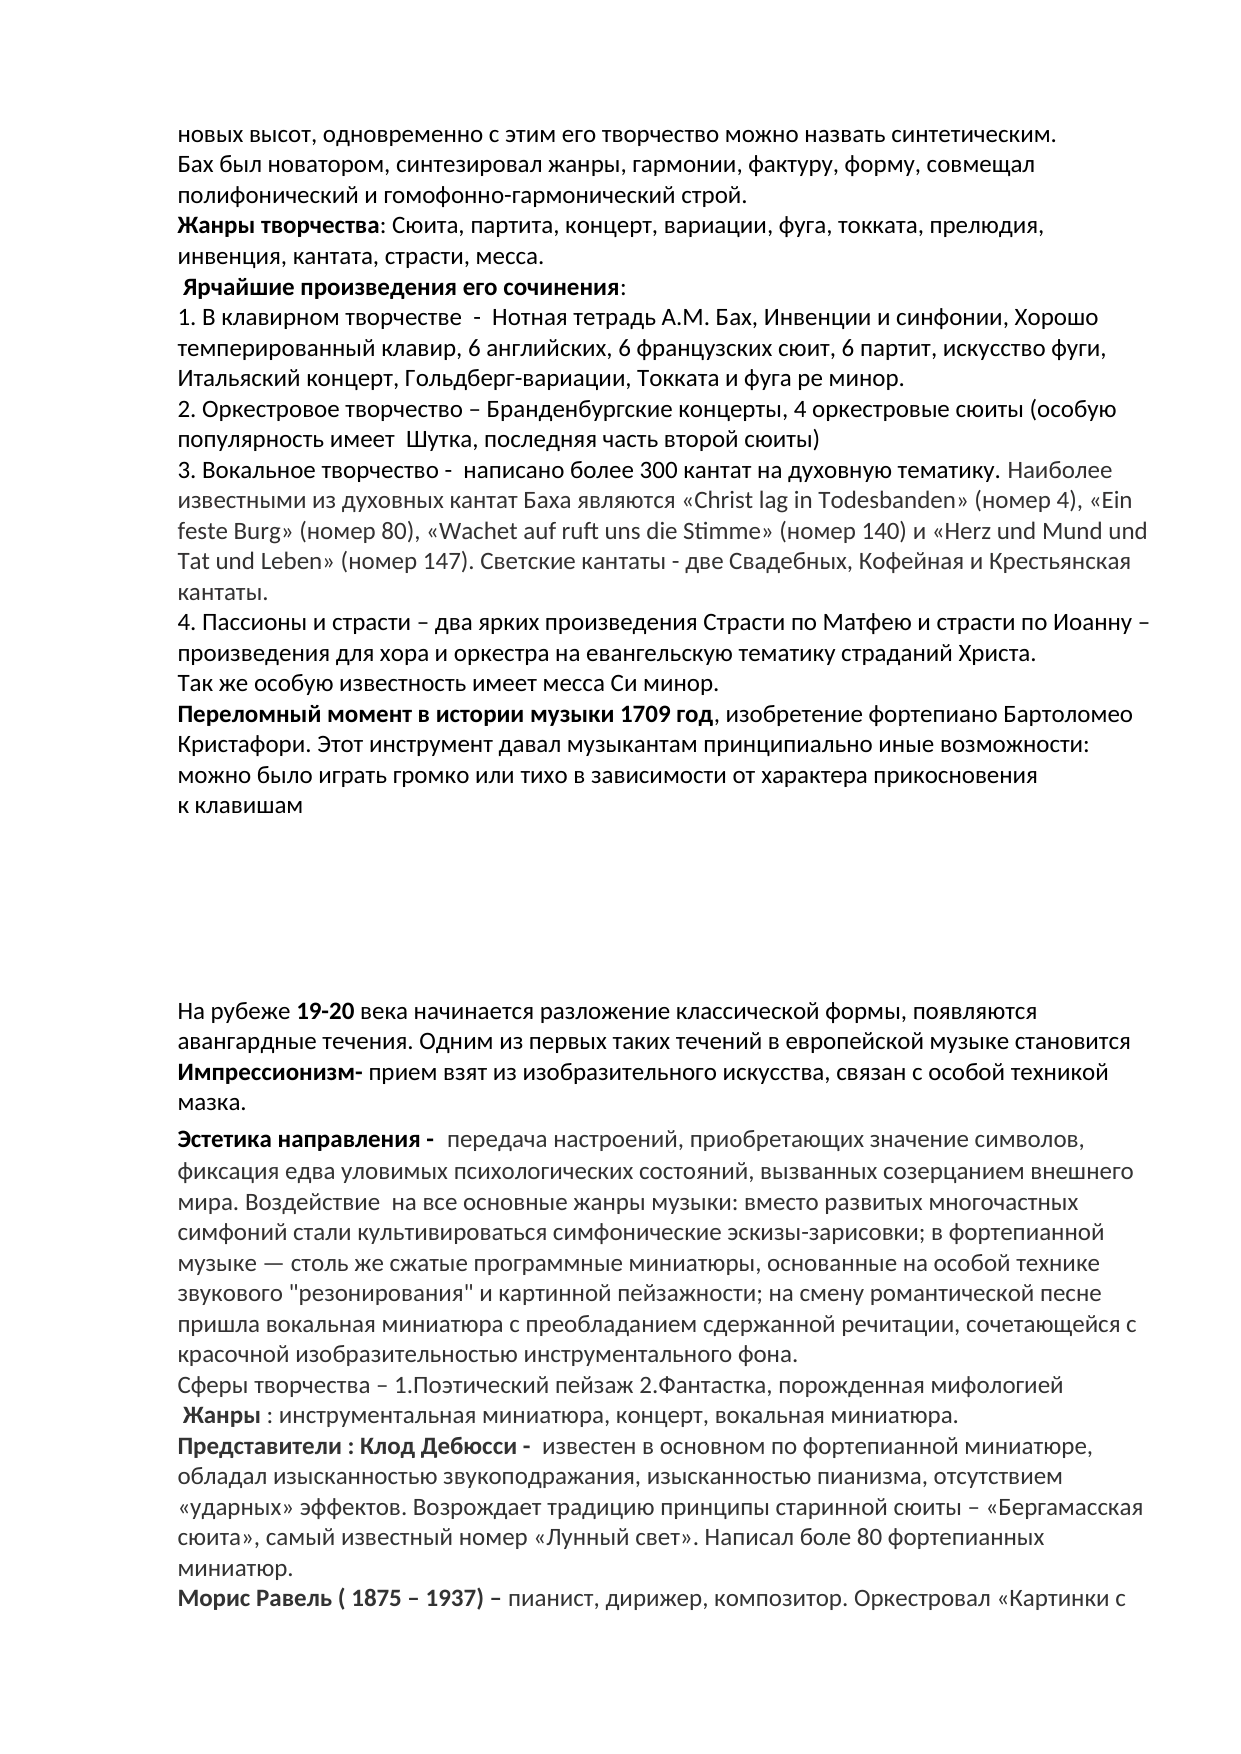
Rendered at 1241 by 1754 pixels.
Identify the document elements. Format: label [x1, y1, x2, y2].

text [177, 118, 1152, 820]
text [177, 995, 1152, 1613]
